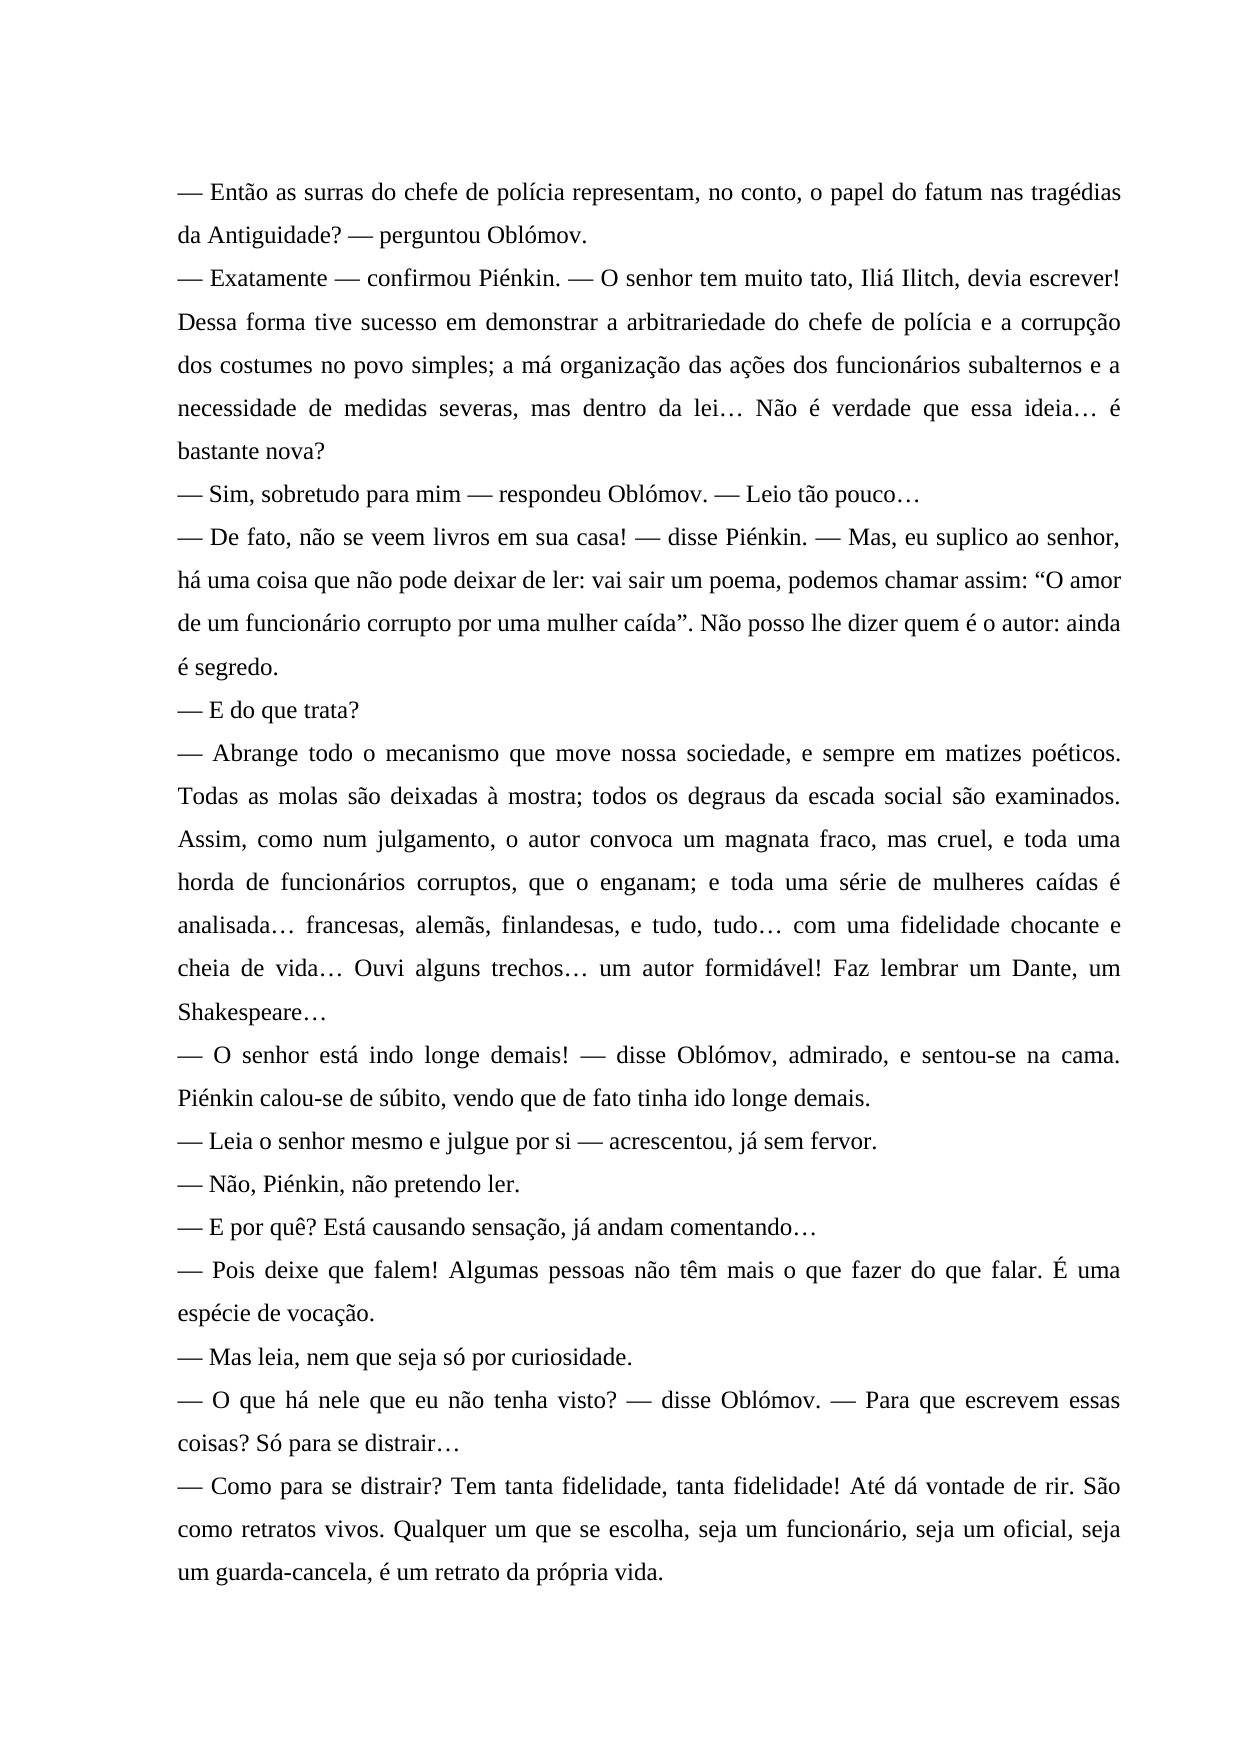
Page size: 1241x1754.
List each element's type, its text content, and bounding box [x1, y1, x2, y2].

text — E do que trata? [177, 695, 1122, 723]
text — Como para se distrair? Tem tanta fidelidade, tanta fidelidade! Até dá vontade de rir. São como retratos vivos. Qualquer um que se escolha, seja um funcionário, seja um oficial, seja um guarda-cancela, é um retrato da própria vida. [177, 1471, 1122, 1586]
text — Pois deixe que falem! Algumas pessoas não têm mais o que fazer do que falar. É uma espécie de vocação. [177, 1255, 1122, 1327]
text — De fato, não se veem livros em sua casa! — disse Piénkin. — Mas, eu suplico ao senhor, há uma coisa que não pode deixar de ler: vai sair um poema, podemos chamar assim: “O amor de um funcionário corrupto por uma mulher caída”. Não posso lhe dizer quem é o autor: ainda é segredo. [177, 522, 1122, 680]
text — Não, Piénkin, não pretendo ler. [177, 1169, 1122, 1198]
text — Mas leia, nem que seja só por curiosidade. [177, 1342, 1122, 1370]
text — O senhor está indo longe demais! — disse Oblómov, admirado, e sentou-se na cama. Piénkin calou-se de súbito, vendo que de fato tinha ido longe demais. [177, 1040, 1122, 1112]
text — E por quê? Está causando sensação, já andam comentando… [177, 1212, 1122, 1241]
text — O que há nele que eu não tenha visto? — disse Oblómov. — Para que escrevem essas coisas? Só para se distrair… [177, 1385, 1122, 1457]
text — Abrange todo o mecanismo que move nossa sociedade, e sempre em matizes poéticos. Todas as molas são deixadas à mostra; todos os degraus da escada social são examinados. Assim, como num julgamento, o autor convoca um magnata fraco, mas cruel, e toda uma horda de funcionários corruptos, que o enganam; e toda uma série de mulheres caídas é analisada… francesas, alemãs, finlandesas, e tudo, tudo… com uma fidelidade chocante e cheia de vida… Ouvi alguns trechos… um autor formidável! Faz lembrar um Dante, um Shakespeare… [177, 738, 1122, 1025]
text — Leia o senhor mesmo e julgue por si — acrescentou, já sem fervor. [177, 1126, 1122, 1155]
text — Exatamente — confirmou Piénkin. — O senhor tem muito tato, Iliá Ilitch, devia escrever! Dessa forma tive sucesso em demonstrar a arbitrariedade do chefe de polícia e a corrupção dos costumes no povo simples; a má organização das ações dos funcionários subalternos e a necessidade de medidas severas, mas dentro da lei… Não é verdade que essa ideia… é bastante nova? [177, 263, 1122, 465]
text — Então as surras do chefe de polícia representam, no conto, o papel do fatum nas tragédias da Antiguidade? — perguntou Oblómov. [177, 177, 1122, 249]
text — Sim, sobretudo para mim — respondeu Oblómov. — Leio tão pouco… [177, 479, 1122, 508]
